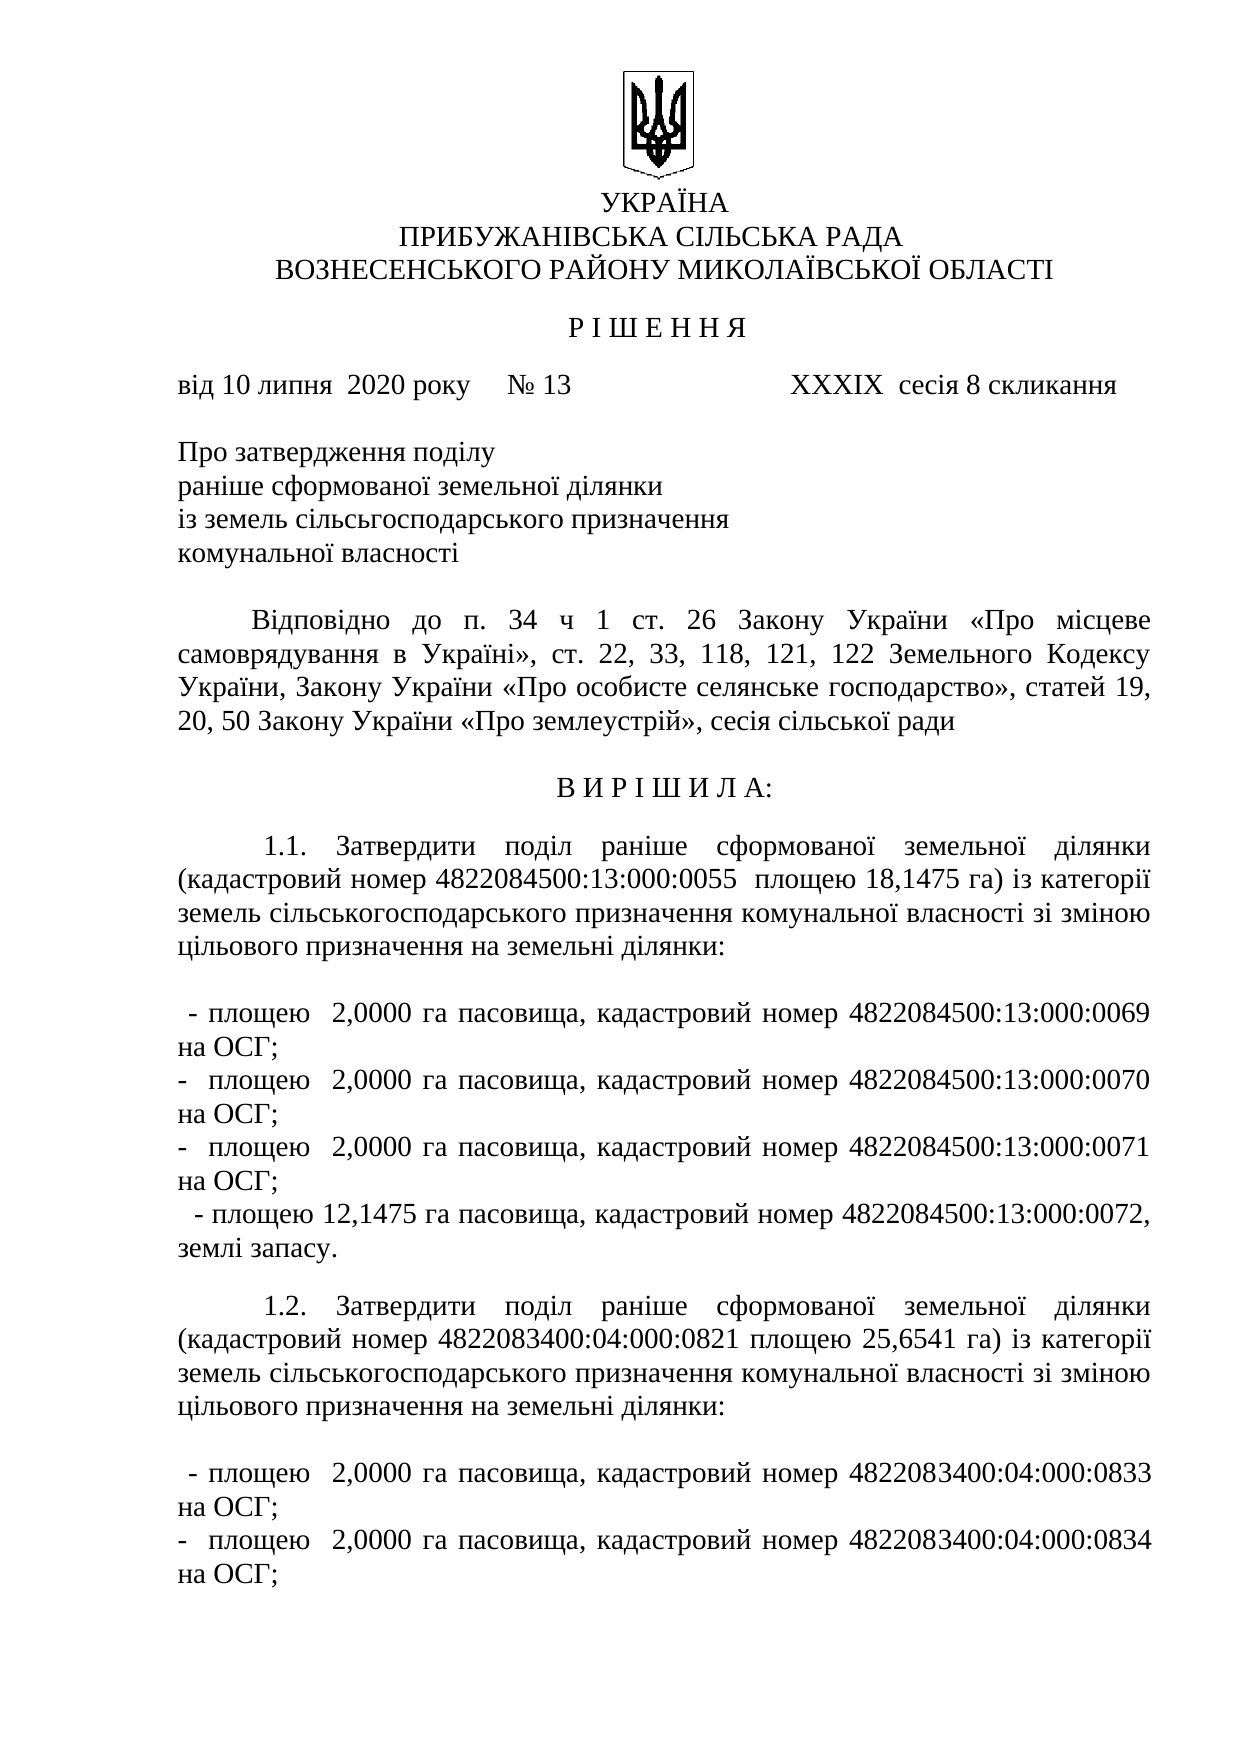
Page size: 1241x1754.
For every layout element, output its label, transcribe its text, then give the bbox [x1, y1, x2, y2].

text В И Р І Ш И Л А: [177, 770, 1152, 803]
text Відповідно до п. 34 ч 1 ст. 26 Закону України «Про місцеве самоврядування в Україні», ст. 22, 33, 118, 121, 122 Земельного Кодексу України, Закону України «Про особисте селянське господарство», статей 19, 20, 50 Закону України «Про землеустрій», сесія сільської ради [177, 602, 1152, 736]
list - площею 2,0000 га пасовища, кадастровий номер 4822083400:04:000:0833 на ОСГ; [177, 1455, 1152, 1522]
text комунальної власності [177, 535, 1152, 569]
text із земель сільсьгосподарського призначення [177, 502, 1152, 535]
text Про затвердження поділу [177, 434, 1152, 468]
text раніше сформованої земельної ділянки [177, 468, 1152, 502]
list - площею 2,0000 га пасовища, кадастровий номер 4822084500:13:000:0069 на ОСГ; [177, 995, 1152, 1062]
text 1.2. Затвердити поділ раніше сформованої земельної ділянки (кадастровий номер 4822083400:04:000:0821 площею 25,6541 га) із категорії земель сільськогосподарського призначення комунальної власності зі зміною цільового призначення на земельні ділянки: [177, 1288, 1152, 1422]
list - площею 2,0000 га пасовища, кадастровий номер 4822084500:13:000:0070 на ОСГ; [177, 1062, 1152, 1129]
text від 10 липня 2020 року № 13 ХХХІХ сесія 8 скликання [177, 367, 1152, 401]
list - площею 2,0000 га пасовища, кадастровий номер 4822083400:04:000:0834 на ОСГ; [177, 1522, 1152, 1589]
text Р І Ш Е Н Н Я [177, 310, 1152, 343]
text 1.1. Затвердити поділ раніше сформованої земельної ділянки (кадастровий номер 4822084500:13:000:0055 площею 18,1475 га) із категорії земель сільськогосподарського призначення комунальної власності зі зміною цільового призначення на земельні ділянки: [177, 828, 1152, 962]
picture [620, 69, 695, 182]
text УКРАЇНА [177, 185, 1152, 219]
text ВОЗНЕСЕНСЬКОГО РАЙОНУ МИКОЛАЇВСЬКОЇ ОБЛАСТІ [177, 252, 1152, 286]
list - площею 2,0000 га пасовища, кадастровий номер 4822084500:13:000:0071 на ОСГ; [177, 1129, 1152, 1197]
list - площею 12,1475 га пасовища, кадастровий номер 4822084500:13:000:0072, землі запасу. [177, 1197, 1152, 1264]
text ПРИБУЖАНІВСЬКА СІЛЬСЬКА РАДА [325, 219, 1152, 252]
